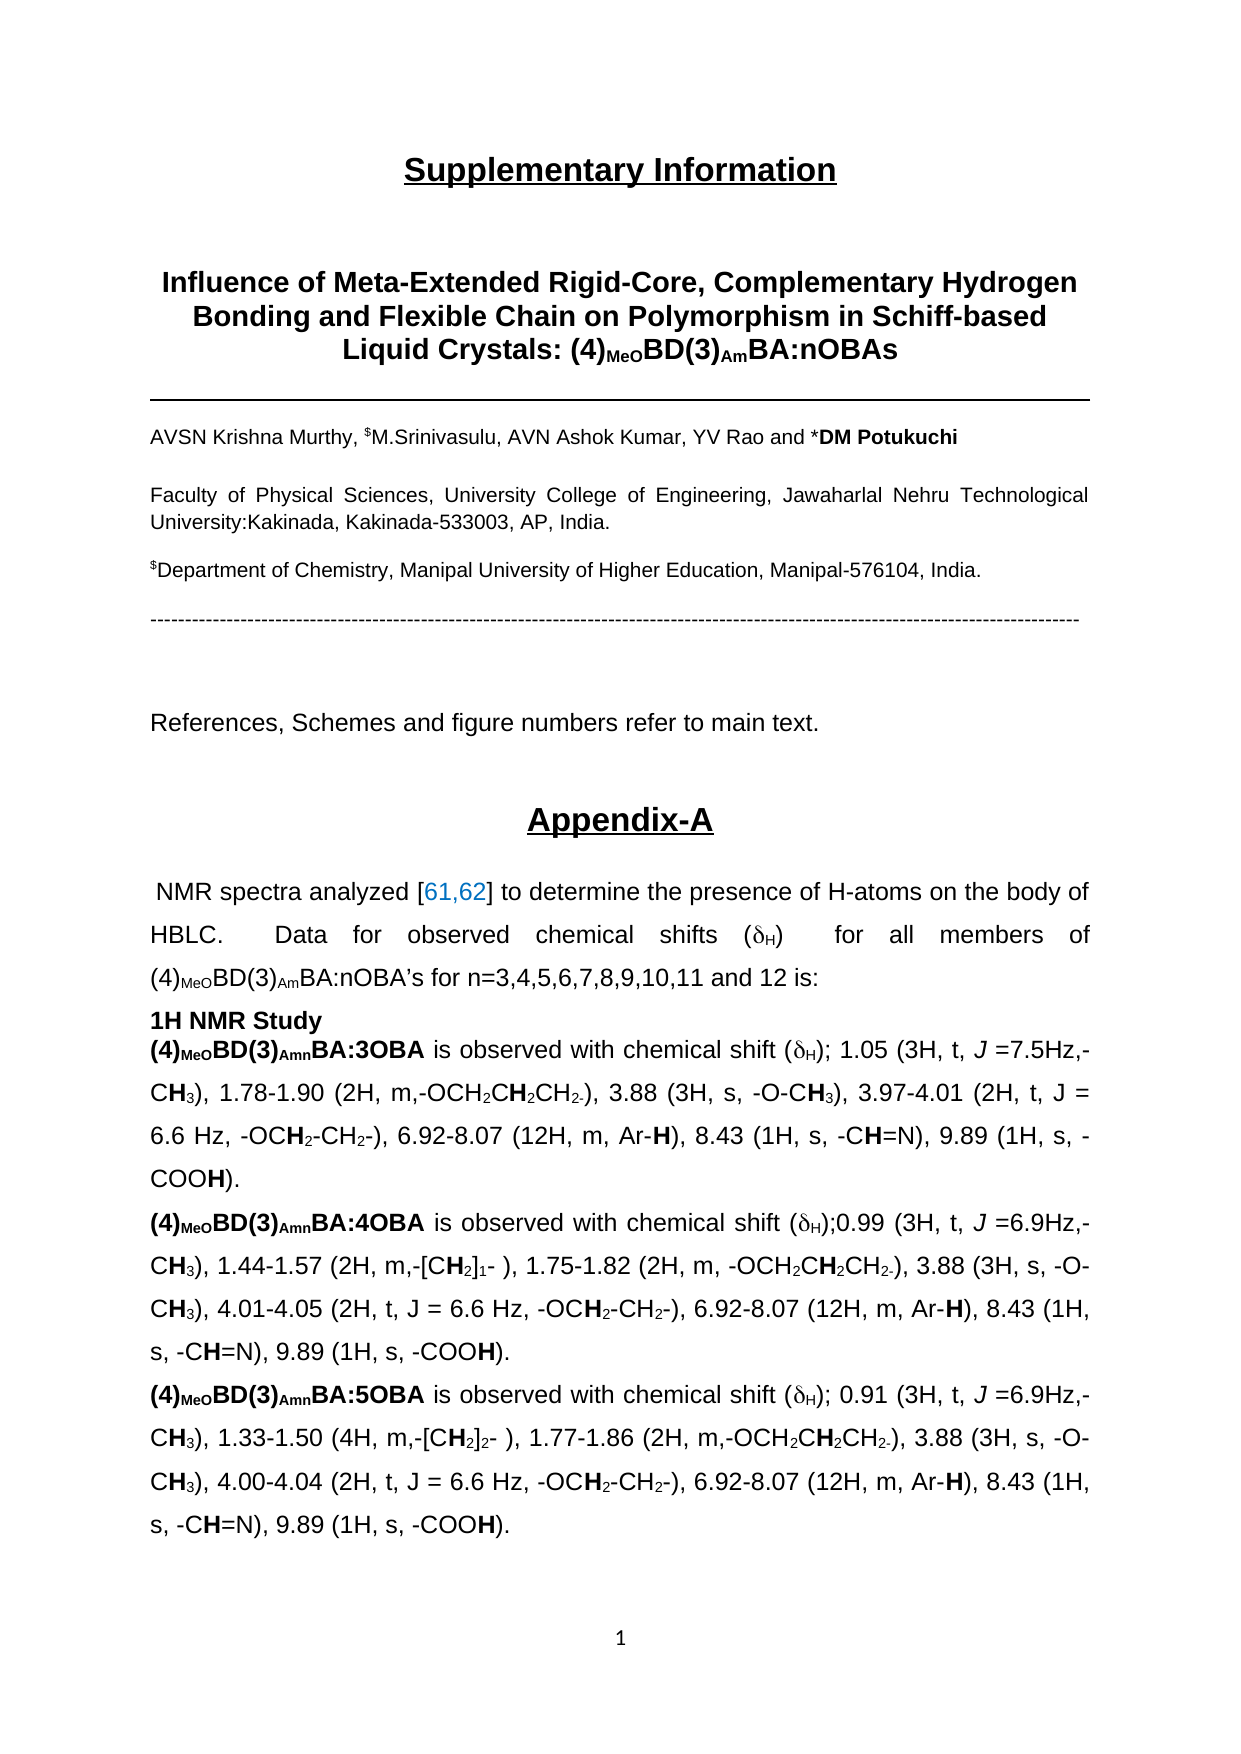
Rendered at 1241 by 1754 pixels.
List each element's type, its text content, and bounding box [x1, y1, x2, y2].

text Appendix-A [150, 800, 1090, 838]
text Influence of Meta-Extended Rigid-Core, Complementary Hydrogen Bonding and Flexible Chain on Polymorphism in Schiff-based Liquid Crystals: (4)MeOBD(3)AmBA:nOBAs [150, 265, 1090, 366]
text 1H NMR Study [150, 1006, 1090, 1035]
text (4)MeOBD(3)AmnBA:3OBA is observed with chemical shift (H); 1.05 (3H, t, J =7.5Hz,-CH3), 1.78-1.90 (2H, m,-OCH2CH2CH2-), 3.88 (3H, s, -O-CH3), 3.97-4.01 (2H, t, J = 6.6 Hz, -OCH2-CH2-), 6.92-8.07 (12H, m, Ar-H), 8.43 (1H, s, -CH=N), 9.89 (1H, s, -COOH). [150, 1035, 1090, 1193]
text Supplementary Information [150, 150, 1090, 188]
text Faculty of Physical Sciences, University College of Engineering, Jawaharlal Nehru Technological University:Kakinada, Kakinada-533003, AP, India. [150, 482, 1090, 534]
text NMR spectra analyzed [61,62] to determine the presence of H-atoms on the body of HBLC. Data for observed chemical shifts (H) for all members of (4)MeOBD(3)AmBA:nOBA’s for n=3,4,5,6,7,8,9,10,11 and 12 is: [0, 877, 1090, 992]
text AVSN Krishna Murthy, $M.Srinivasulu, AVN Ashok Kumar, YV Rao and *DM Potukuchi [150, 425, 1090, 449]
text (4)MeOBD(3)AmnBA:5OBA is observed with chemical shift (H); 0.91 (3H, t, J =6.9Hz,-CH3), 1.33-1.50 (4H, m,-[CH2]2- ), 1.77-1.86 (2H, m,-OCH2CH2CH2-), 3.88 (3H, s, -O-CH3), 4.00-4.04 (2H, t, J = 6.6 Hz, -OCH2-CH2-), 6.92-8.07 (12H, m, Ar-H), 8.43 (1H, s, -CH=N), 9.89 (1H, s, -COOH). [150, 1380, 1090, 1538]
text References, Schemes and figure numbers refer to main text. [150, 707, 1090, 736]
text -------------------------------------------------------------------------------------------------------------------------------------- [150, 607, 1090, 631]
text (4)MeOBD(3)AmnBA:4OBA is observed with chemical shift (H);0.99 (3H, t, J =6.9Hz,-CH3), 1.44-1.57 (2H, m,-[CH2]1- ), 1.75-1.82 (2H, m, -OCH2CH2CH2-), 3.88 (3H, s, -O-CH3), 4.01-4.05 (2H, t, J = 6.6 Hz, -OCH2-CH2-), 6.92-8.07 (12H, m, Ar-H), 8.43 (1H, s, -CH=N), 9.89 (1H, s, -COOH). [150, 1207, 1090, 1366]
text $Department of Chemistry, Manipal University of Higher Education, Manipal-576104, India. [150, 558, 1090, 582]
